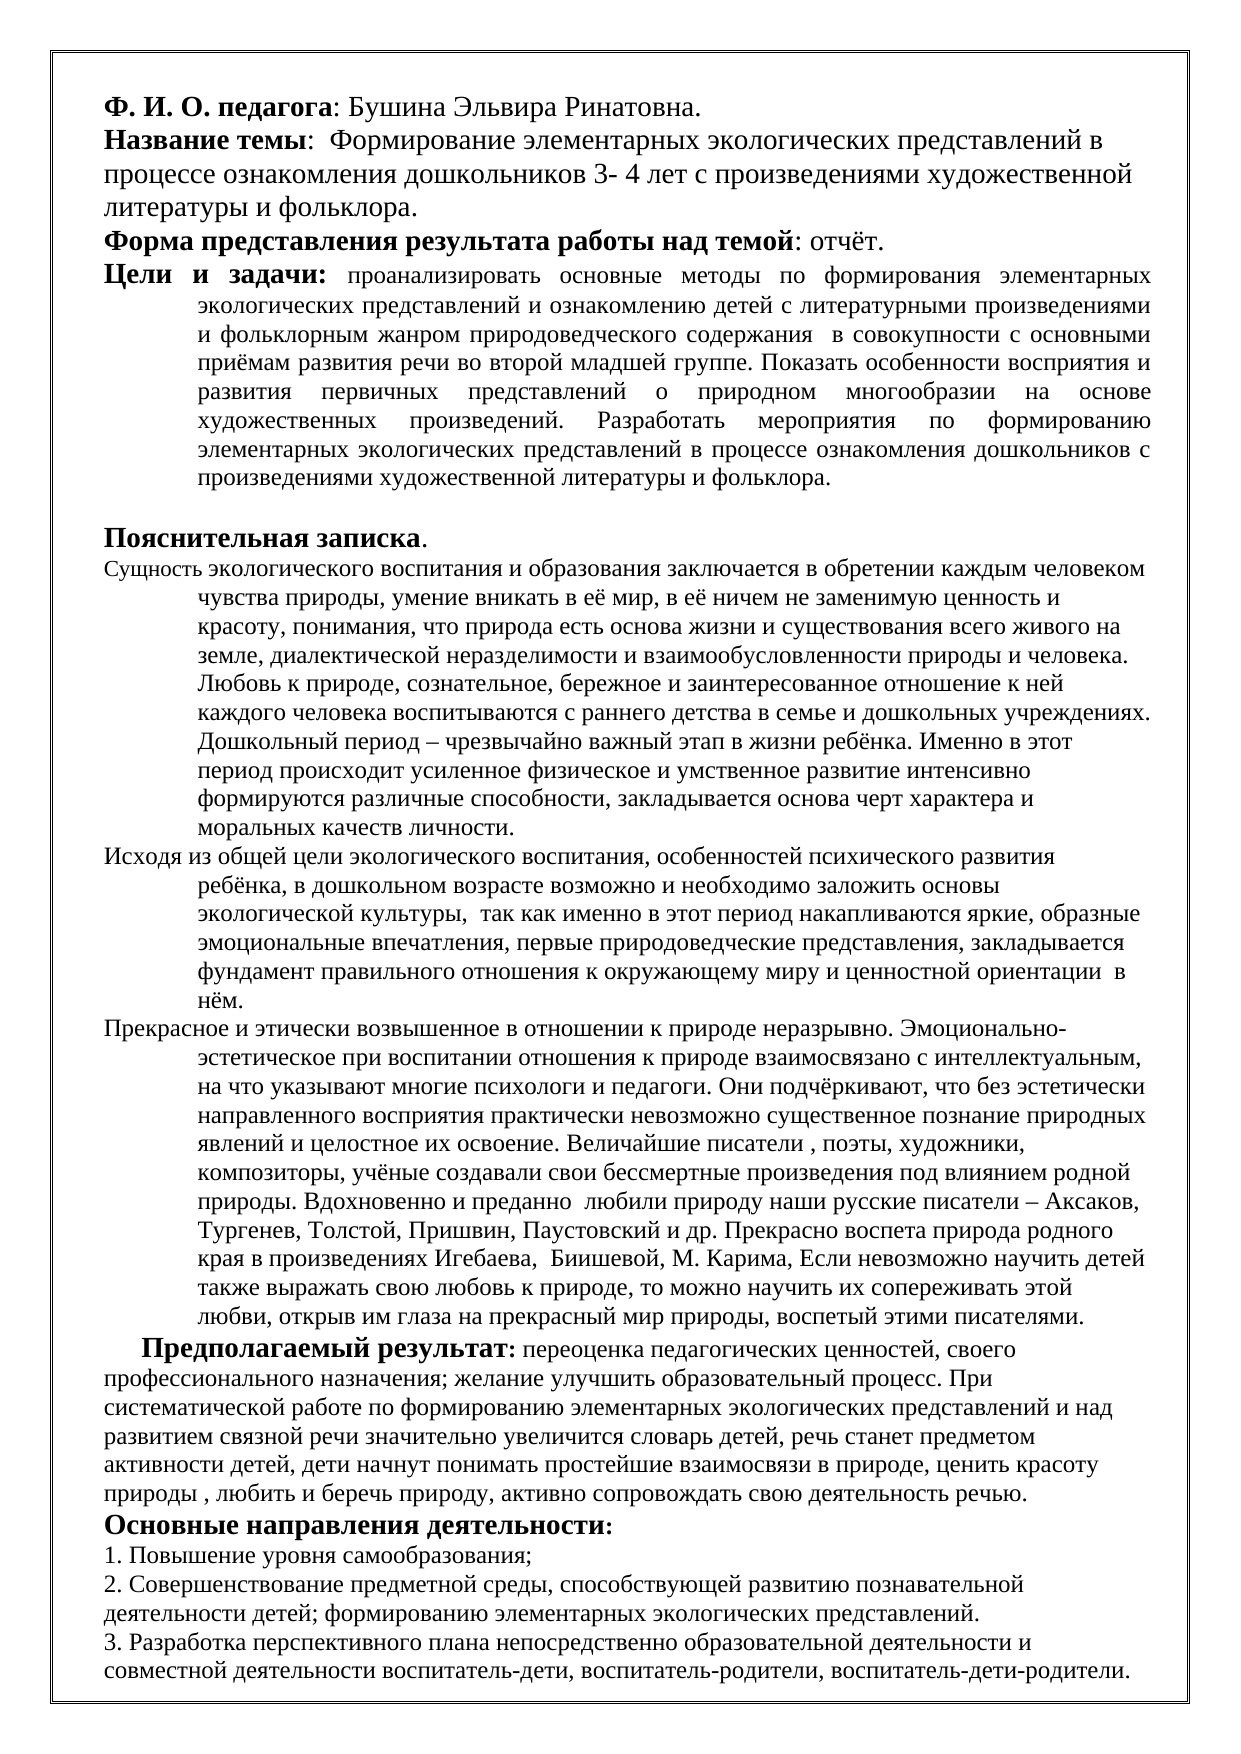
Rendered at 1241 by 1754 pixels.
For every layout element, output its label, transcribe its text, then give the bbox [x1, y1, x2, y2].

text Форма представления результата работы над темой: отчёт. [103, 223, 1152, 256]
text Пояснительная записка. [103, 520, 1152, 553]
text Предполагаемый результат: переоценка педагогических ценностей, своего профессионального назначения; желание улучшить образовательный процесс. При систематической работе по формированию элементарных экологических представлений и над развитием связной речи значительно увеличится словарь детей, речь станет предметом активности детей, дети начнут понимать простейшие взаимосвязи в природе, ценить красоту природы , любить и беречь природу, активно сопровождать свою деятельность речью. Основные направления деятельности: 1. Повышение уровня самообразования; 2. Совершенствование предметной среды, способствующей развитию познавательной деятельности детей; формированию элементарных экологических представлений. 3. Разработка перспективного плана непосредственно образовательной деятельности и совместной деятельности воспитатель-дети, воспитатель-родители, воспитатель-дети-родители. [103, 1330, 1152, 1684]
text Исходя из общей цели экологического воспитания, особенностей психического развития ребёнка, в дошкольном возрасте возможно и необходимо заложить основы экологической культуры, так как именно в этот период накапливаются яркие, образные эмоциональные впечатления, первые природоведческие представления, закладывается фундамент правильного отношения к окружающему миру и ценностной ориентации в нём. [103, 841, 1152, 1013]
text Прекрасное и этически возвышенное в отношении к природе неразрывно. Эмоционально-эстетическое при воспитании отношения к природе взаимосвязано с интеллектуальным, на что указывают многие психологи и педагоги. Они подчёркивают, что без эстетически направленного восприятия практически невозможно существенное познание природных явлений и целостное их освоение. Величайшие писатели , поэты, художники, композиторы, учёные создавали свои бессмертные произведения под влиянием родной природы. Вдохновенно и преданно любили природу наши русские писатели – Аксаков, Тургенев, Толстой, Пришвин, Паустовский и др. Прекрасно воспета природа родного края в произведениях Игебаева, Биишевой, М. Карима, Если невозможно научить детей также выражать свою любовь к природе, то можно научить их сопереживать этой любви, открыв им глаза на прекрасный мир природы, воспетый этими писателями. [103, 1013, 1152, 1330]
text Название темы: Формирование элементарных экологических представлений в процессе ознакомления дошкольников 3- 4 лет с произведениями художественной литературы и фольклора. [103, 122, 1152, 223]
text Сущность экологического воспитания и образования заключается в обретении каждым человеком чувства природы, умение вникать в её мир, в её ничем не заменимую ценность и красоту, понимания, что природа есть основа жизни и существования всего живого на земле, диалектической неразделимости и взаимообусловленности природы и человека. Любовь к природе, сознательное, бережное и заинтересованное отношение к ней каждого человека воспитываются с раннего детства в семье и дошкольных учреждениях. Дошкольный период – чрезвычайно важный этап в жизни ребёнка. Именно в этот период происходит усиленное физическое и умственное развитие интенсивно формируются различные способности, закладывается основа черт характера и моральных качеств личности. [103, 553, 1152, 841]
text Ф. И. О. педагога: Бушина Эльвира Ринатовна. [103, 89, 1152, 122]
text Цели и задачи: проанализировать основные методы по формирования элементарных экологических представлений и ознакомлению детей с литературными произведениями и фольклорным жанром природоведческого содержания в совокупности с основными приёмам развития речи во второй младшей группе. Показать особенности восприятия и развития первичных представлений о природном многообразии на основе художественных произведений. Разработать мероприятия по формированию элементарных экологических представлений в процессе ознакомления дошкольников с произведениями художественной литературы и фольклора. [103, 256, 1152, 491]
